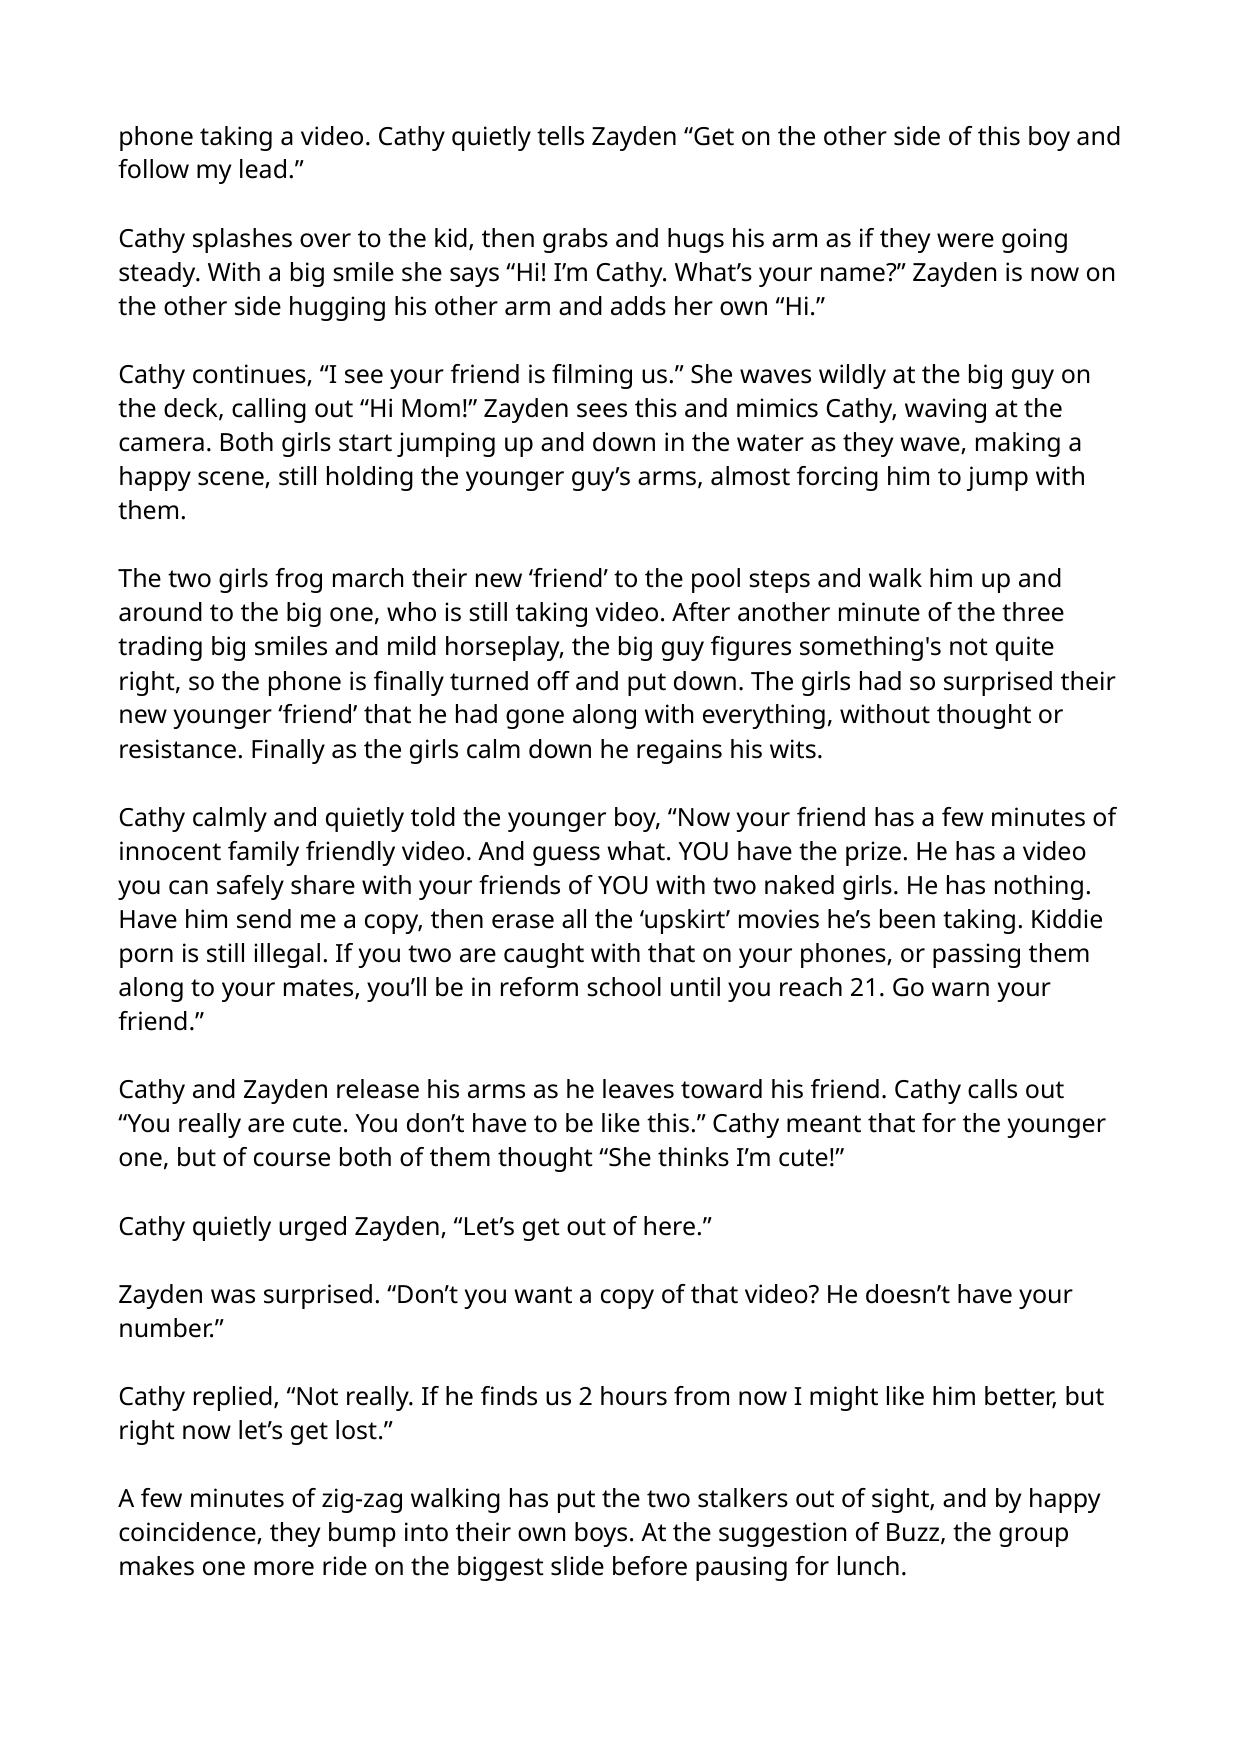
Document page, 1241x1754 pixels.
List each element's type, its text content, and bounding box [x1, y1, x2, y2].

text A few minutes of zig-zag walking has put the two stalkers out of sight, and by happy coincidence, they bump into their own boys. At the suggestion of Buzz, the group makes one more ride on the biggest slide before pausing for lunch. [118, 1481, 1122, 1583]
text Cathy splashes over to the kid, then grabs and hugs his arm as if they were going steady. With a big smile she says “Hi! I’m Cathy. What’s your name?” Zayden is now on the other side hugging his other arm and adds her own “Hi.” [118, 220, 1122, 322]
text Cathy quietly urged Zayden, “Let’s get out of here.” [118, 1208, 1122, 1242]
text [118, 118, 1122, 186]
text Cathy calmly and quietly told the younger boy, “Now your friend has a few minutes of innocent family friendly video. And guess what. YOU have the prize. He has a video you can safely share with your friends of YOU with two naked girls. He has nothing. Have him send me a copy, then erase all the ‘upskirt’ movies he’s been taking. Kiddie porn is still illegal. If you two are caught with that on your phones, or passing them along to your mates, you’ll be in reform school until you reach 21. Go warn your friend.” [118, 799, 1122, 1038]
text The two girls frog march their new ‘friend’ to the pool steps and walk him up and around to the big one, who is still taking video. After another minute of the three trading big smiles and mild horseplay, the big guy figures something's not quite right, so the phone is finally turned off and put down. The girls had so surprised their new younger ‘friend’ that he had gone along with everything, without thought or resistance. Finally as the girls calm down he regains his wits. [118, 561, 1122, 765]
text Cathy continues, “I see your friend is filming us.” She waves wildly at the big guy on the deck, calling out “Hi Mom!” Zayden sees this and mimics Cathy, waving at the camera. Both girls start jumping up and down in the water as they wave, making a happy scene, still holding the younger guy’s arms, almost forcing him to jump with them. [118, 357, 1122, 527]
text Zayden was surprised. “Don’t you want a copy of that video? He doesn’t have your number.” [118, 1276, 1122, 1344]
text Cathy replied, “Not really. If he finds us 2 hours from now I might like him better, but right now let’s get lost.” [118, 1378, 1122, 1447]
text Cathy and Zayden release his arms as he leaves toward his friend. Cathy calls out “You really are cute. You don’t have to be like this.” Cathy meant that for the younger one, but of course both of them thought “She thinks I’m cute!” [118, 1072, 1122, 1174]
